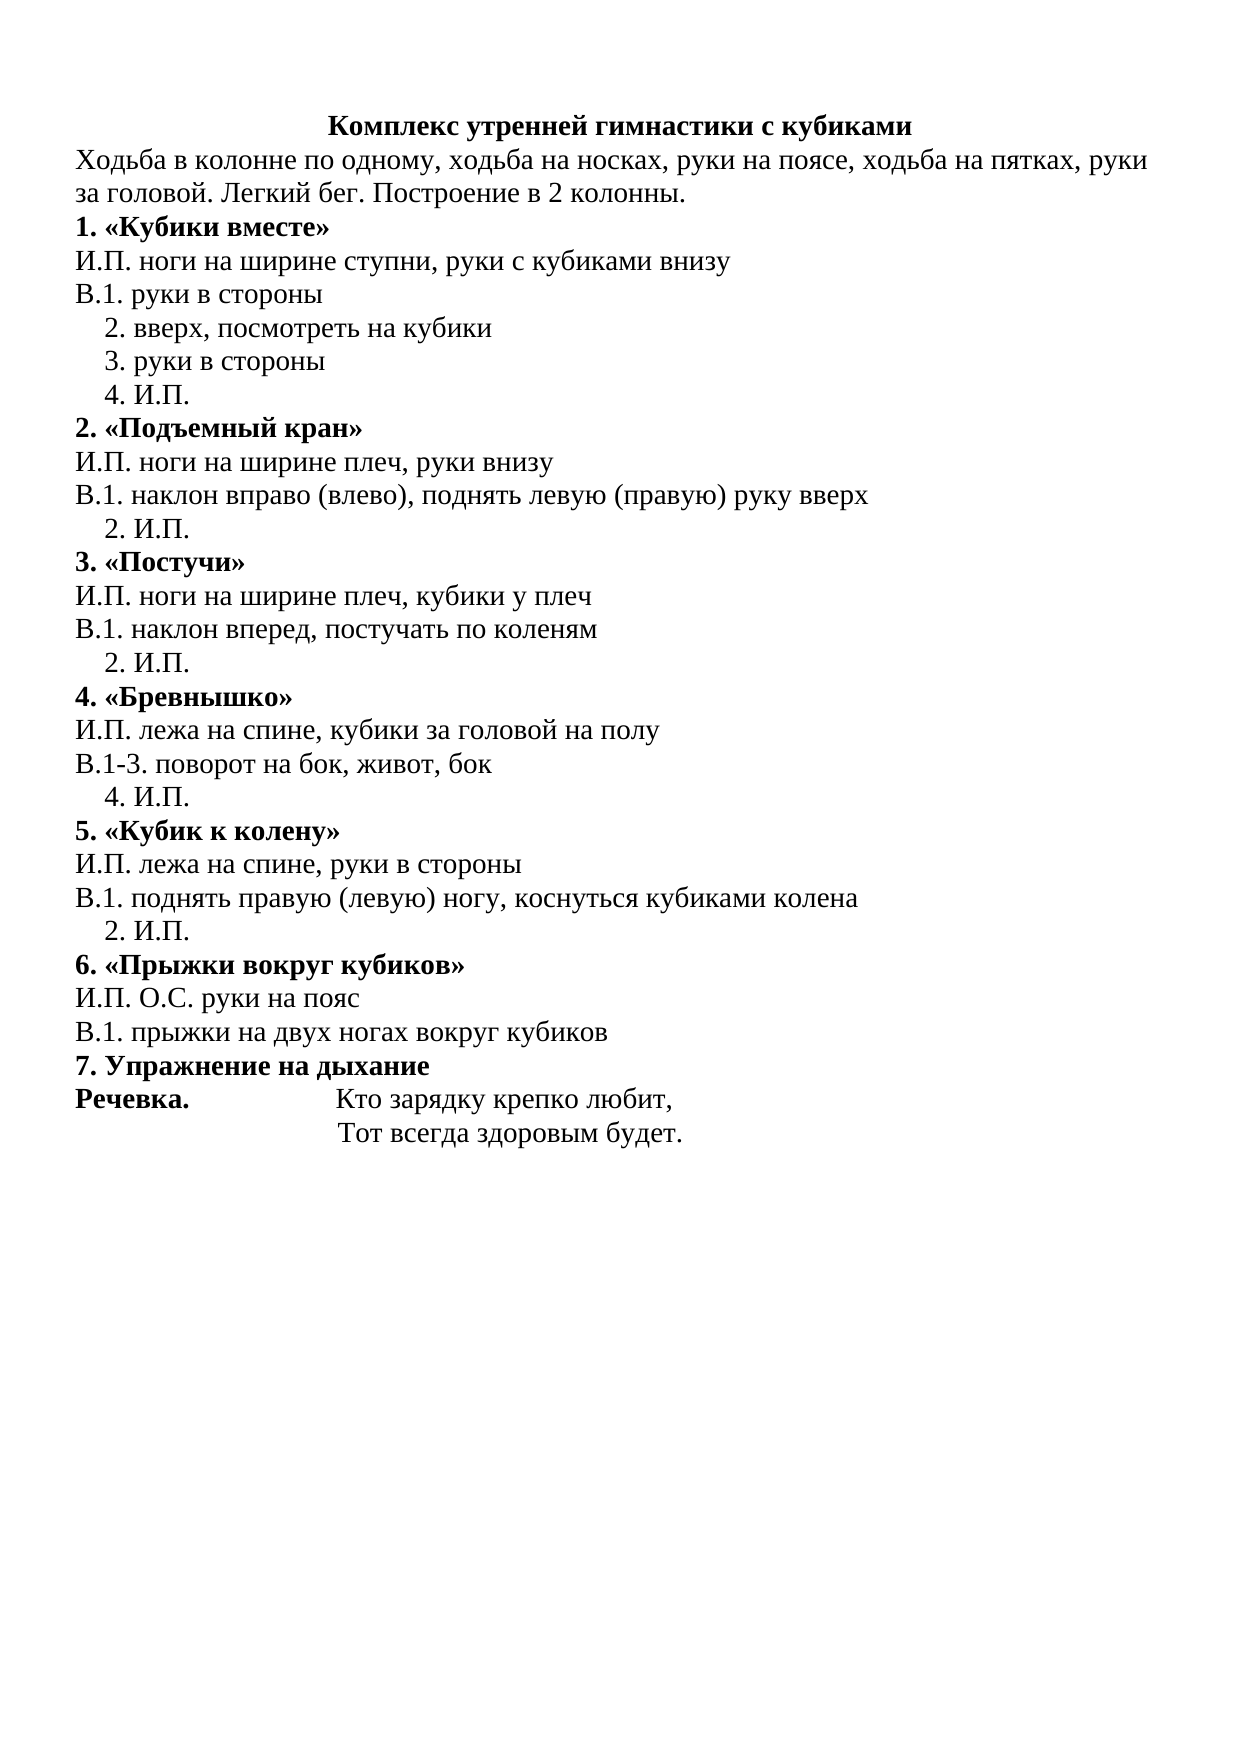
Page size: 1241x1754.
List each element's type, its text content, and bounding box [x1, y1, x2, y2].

text И.П. ноги на ширине ступни, руки с кубиками внизу [75, 243, 1165, 276]
text 2. И.П. [75, 913, 1165, 947]
text 7. Упражнение на дыхание [75, 1048, 1165, 1081]
text И.П. лежа на спине, кубики за головой на полу [75, 712, 1165, 746]
text И.П. лежа на спине, руки в стороны [75, 846, 1165, 880]
text В.1. наклон вперед, постучать по коленям [75, 612, 1165, 645]
text 2. И.П. [75, 645, 1165, 679]
text Тот всегда здоровым будет. [75, 1115, 1165, 1148]
text 3. руки в стороны [75, 343, 1165, 377]
text В.1. поднять правую (левую) ногу, коснуться кубиками колена [75, 880, 1165, 913]
text В.1. руки в стороны [75, 276, 1165, 310]
text В.1. прыжки на двух ногах вокруг кубиков [75, 1014, 1165, 1048]
text 2. «Подъемный кран» [75, 410, 1165, 444]
text 4. И.П. [75, 377, 1165, 410]
text И.П. О.С. руки на пояс [75, 981, 1165, 1014]
text 4. «Бревнышко» [75, 679, 1165, 712]
text 5. «Кубик к колену» [75, 813, 1165, 846]
text 1. «Кубики вместе» [75, 209, 1165, 243]
text 6. «Прыжки вокруг кубиков» [75, 947, 1165, 981]
text 4. И.П. [75, 779, 1165, 813]
text Комплекс утренней гимнастики с кубиками [75, 108, 1165, 142]
text В.1. наклон вправо (влево), поднять левую (правую) руку вверх [75, 477, 1165, 511]
text И.П. ноги на ширине плеч, кубики у плеч [75, 578, 1165, 612]
text И.П. ноги на ширине плеч, руки внизу [75, 444, 1165, 477]
text 2. вверх, посмотреть на кубики [75, 310, 1165, 343]
text 2. И.П. [75, 511, 1165, 544]
text В.1-3. поворот на бок, живот, бок [75, 746, 1165, 779]
text 3. «Постучи» [75, 544, 1165, 578]
text Речевка. Кто зарядку крепко любит, [75, 1081, 1165, 1115]
text Ходьба в колонне по одному, ходьба на носках, руки на поясе, ходьба на пятках, руки за головой. Легкий бег. Построение в 2 колонны. [75, 142, 1165, 209]
